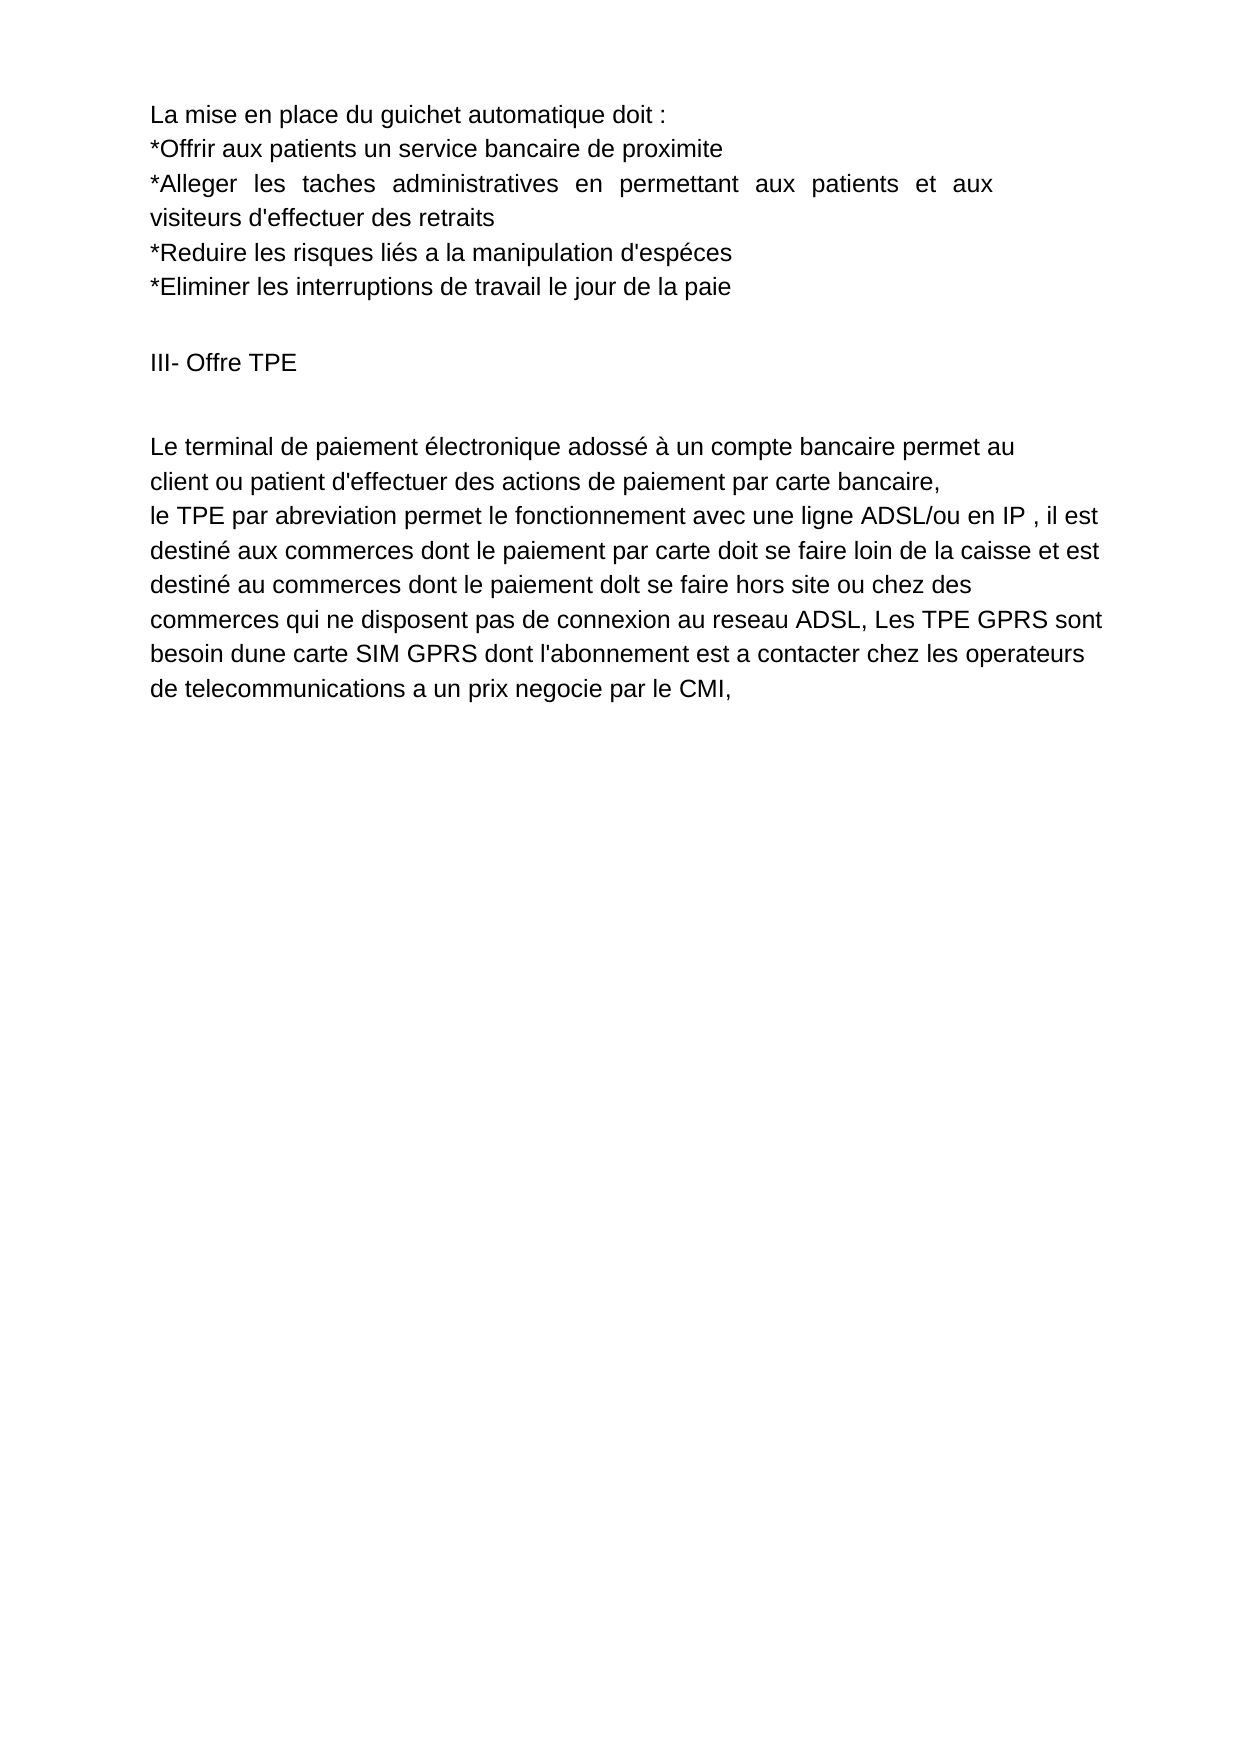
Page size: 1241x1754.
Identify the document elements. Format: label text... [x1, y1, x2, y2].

text *Offrir aux patients un service bancaire de proximite [150, 134, 995, 163]
text Le terminal de paiement électronique adossé à un compte bancaire permet au client ou patient d'effectuer des actions de paiement par carte bancaire, [150, 432, 1047, 495]
text *Eliminer les interruptions de travail le jour de la paie [150, 272, 995, 301]
text *Reduire les risques liés a la manipulation d'espéces [150, 238, 995, 266]
text III- Offre TPE [150, 352, 1107, 376]
text *Alleger les taches administratives en permettant aux patients et aux visiteurs d'effectuer des retraits [150, 169, 995, 232]
text La mise en place du guichet automatique doit : [150, 100, 995, 128]
text le TPE par abreviation permet le fonctionnement avec une ligne ADSL/ou en IP , il est destiné aux commerces dont le paiement par carte doit se faire loin de la caisse et est destiné au commerces dont le paiement dolt se faire hors site ou chez des commerces qui ne disposent pas de connexion au reseau ADSL, Les TPE GPRS sont besoin dune carte SIM GPRS dont l'abonnement est a contacter chez les operateurs de telecommunications a un prix negocie par le CMI, [150, 501, 1107, 702]
